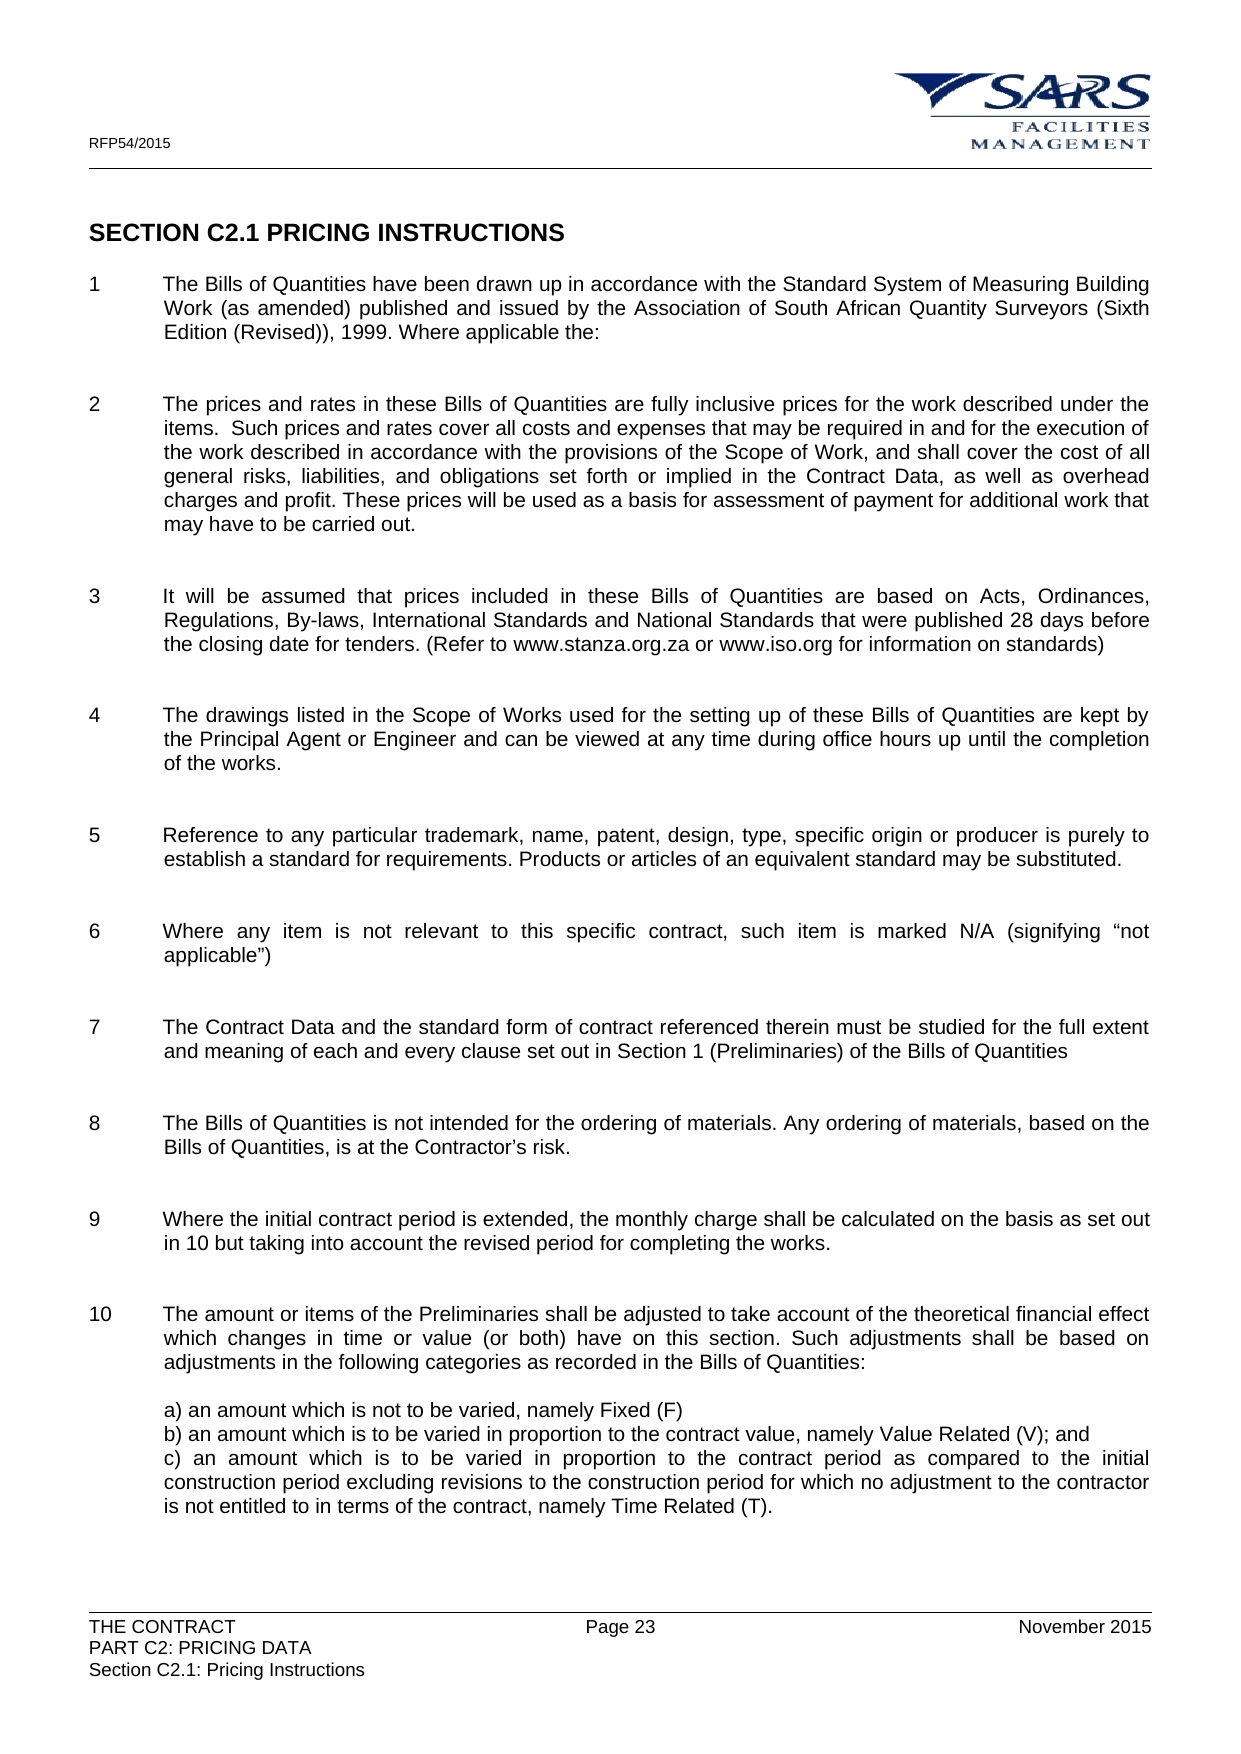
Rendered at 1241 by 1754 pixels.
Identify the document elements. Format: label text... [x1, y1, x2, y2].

list Reference to any particular trademark, name, patent, design, type, specific origin or producer is purely to establish a standard for requirements. Products or articles of an equivalent standard may be substituted. [89, 823, 1152, 871]
picture [893, 73, 1152, 149]
list Where any item is not relevant to this specific contract, such item is marked N/A (signifying “not applicable”) [89, 919, 1152, 967]
list The Bills of Quantities have been drawn up in accordance with the Standard System of Measuring Building Work (as amended) published and issued by the Association of South African Quantity Surveyors (Sixth Edition (Revised)), 1999. Where applicable the: [89, 272, 1152, 344]
list The amount or items of the Preliminaries shall be adjusted to take account of the theoretical financial effect which changes in time or value (or both) have on this section. Such adjustments shall be based on adjustments in the following categories as recorded in the Bills of Quantities: [89, 1302, 1152, 1374]
text b) an amount which is to be varied in proportion to the contract value, namely Value Related (V); and [164, 1422, 1152, 1446]
text c) an amount which is to be varied in proportion to the contract period as compared to the initial construction period excluding revisions to the construction period for which no adjustment to the contractor is not entitled to in terms of the contract, namely Time Related (T). [164, 1446, 1152, 1518]
table_header SECTION C2.1 PRICING INSTRUCTIONS [78, 193, 1040, 272]
text a) an amount which is not to be varied, namely Fixed (F) [164, 1398, 1152, 1422]
list The Bills of Quantities is not intended for the ordering of materials. Any ordering of materials, based on the Bills of Quantities, is at the Contractor’s risk. [89, 1111, 1152, 1158]
list It will be assumed that prices included in these Bills of Quantities are based on Acts, Ordinances, Regulations, By-laws, International Standards and National Standards that were published 28 days before the closing date for tenders. (Refer to www.stanza.org.za or www.iso.org for information on standards) [89, 583, 1152, 655]
list The prices and rates in these Bills of Quantities are fully inclusive prices for the work described under the items. Such prices and rates cover all costs and expenses that may be required in and for the execution of the work described in accordance with the provisions of the Scope of Work, and shall cover the cost of all general risks, liabilities, and obligations set forth or implied in the Contract Data, as well as overhead charges and profit. These prices will be used as a basis for assessment of payment for additional work that may have to be carried out. [89, 392, 1152, 536]
list Where the initial contract period is extended, the monthly charge shall be calculated on the basis as set out in 10 but taking into account the revised period for completing the works. [89, 1206, 1152, 1254]
list The drawings listed in the Scope of Works used for the setting up of these Bills of Quantities are kept by the Principal Agent or Engineer and can be viewed at any time during office hours up until the completion of the works. [89, 703, 1152, 775]
list The Contract Data and the standard form of contract referenced therein must be studied for the full extent and meaning of each and every clause set out in Section 1 (Preliminaries) of the Bills of Quantities [89, 1015, 1152, 1063]
